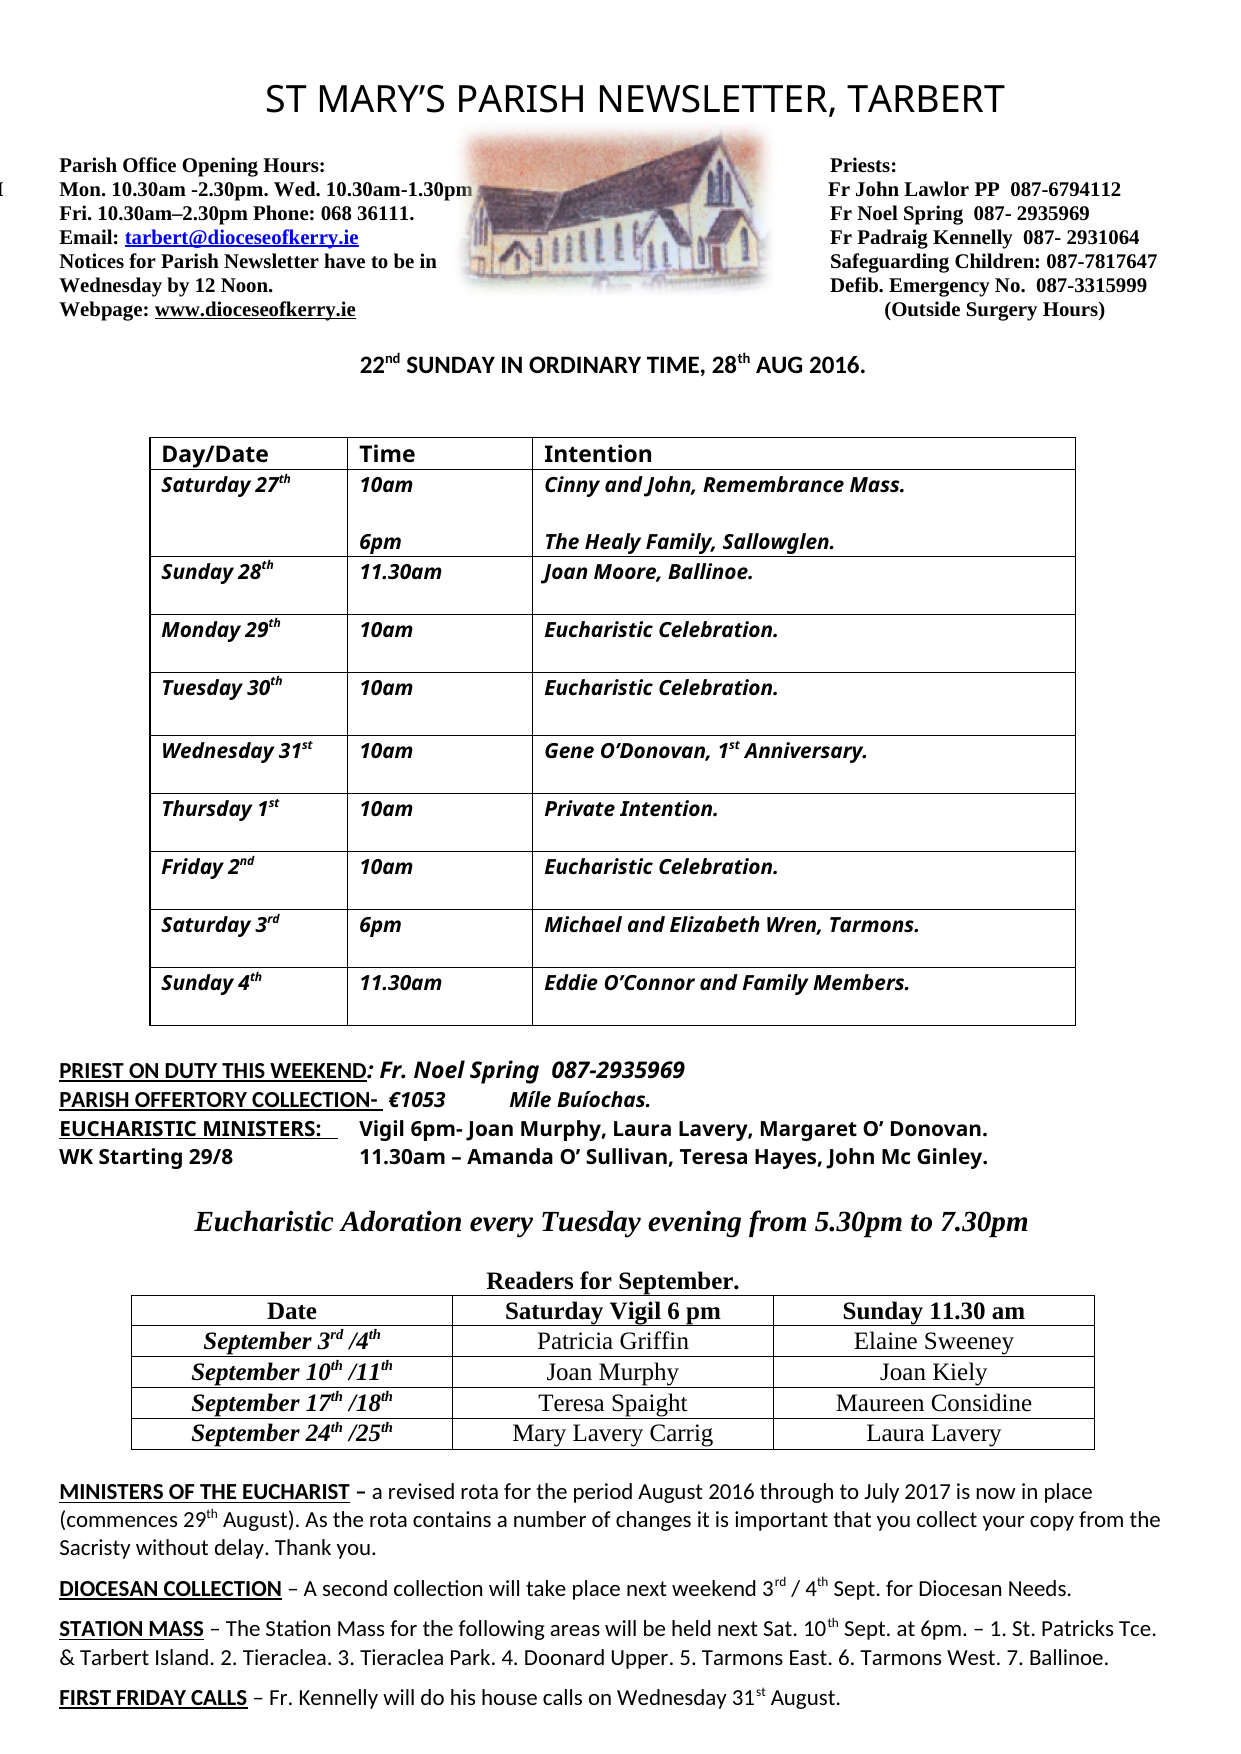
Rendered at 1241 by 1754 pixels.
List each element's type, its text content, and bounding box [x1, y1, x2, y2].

table_cell Michael and Elizabeth Wren, Tarmons. [533, 910, 1075, 967]
table_cell September 3rd /4th [132, 1326, 452, 1356]
table_header Day/Date [151, 438, 347, 469]
text Notices for Parish Newsletter have to be in Safeguarding Children: 087-7817647 Wednesday by 12 Noon. Defib. Emergency No. 087-3315999 [751, 249, 1167, 297]
table_cell Eddie O’Connor and Family Members. [533, 968, 1075, 1025]
table_cell 10am [348, 736, 532, 793]
subtitle Fri. 10.30am–2.30pm Phone: 068 36111. Fr Noel Spring 087- 2935969 [59, 201, 456, 225]
table_cell Sunday 4th [151, 968, 347, 1025]
table_cell Wednesday 31st [151, 736, 347, 793]
text WK Starting 29/8 11.30am – Amanda O’ Sullivan, Teresa Hayes, John Mc Ginley. [59, 1142, 1167, 1171]
table_header Intention [533, 438, 1075, 469]
table_cell Monday 29th [151, 615, 347, 672]
table_cell Joan Kiely [774, 1357, 1094, 1387]
text M Mon. 10.30am -2.30pm. Wed. 10.30am-1.30pm Fr John Lawlor PP 087-6794112 [0, 177, 456, 201]
table_cell Elaine Sweeney [774, 1326, 1094, 1356]
text 22nd SUNDAY IN ORDINARY TIME, 28th AUG 2016. [59, 350, 1167, 380]
table_cell Eucharistic Celebration. [533, 852, 1075, 909]
table_cell Joan Murphy [453, 1357, 773, 1387]
text PRIEST ON DUTY THIS WEEKEND: Fr. Noel Spring 087-2935969 [59, 1054, 1167, 1085]
subtitle Email: tarbert@dioceseofkerry.ie Fr Padraig Kennelly 087- 2931064 [59, 225, 456, 249]
table_cell Patricia Griffin [453, 1326, 773, 1356]
table_cell 10am [348, 794, 532, 851]
table_cell 10am [348, 673, 532, 735]
table_cell Tuesday 30th [151, 673, 347, 735]
table_header Date [132, 1296, 452, 1325]
text DIOCESAN COLLECTION – A second collection will take place next weekend 3rd / 4th Sept. for Diocesan Needs. [59, 1574, 1167, 1602]
text Webpage: www.dioceseofkerry.ie (Outside Surgery Hours) [59, 297, 1167, 321]
table_cell Joan Moore, Ballinoe. [533, 557, 1075, 614]
text Parish Office Opening Hours: Priests: [776, 152, 1167, 177]
table_cell September 17th /18th [132, 1388, 452, 1417]
table_cell Saturday 3rd [151, 910, 347, 967]
picture [482, 149, 750, 271]
picture [464, 186, 472, 196]
text ST MARY’S PARISH NEWSLETTER, TARBERT [59, 73, 1167, 124]
table_cell Maureen Considine [774, 1388, 1094, 1417]
table_cell Saturday 27th [151, 470, 347, 556]
subtitle Email: tarbert@dioceseofkerry.ie Fr Padraig Kennelly 087- 2931064 [776, 225, 1214, 249]
subtitle Fri. 10.30am–2.30pm Phone: 068 36111. Fr Noel Spring 087- 2935969 [776, 201, 1214, 225]
text Notices for Parish Newsletter have to be in Safeguarding Children: 087-7817647 Wednesday by 12 Noon. Defib. Emergency No. 087-3315999 [59, 249, 481, 297]
text FIRST FRIDAY CALLS – Fr. Kennelly will do his house calls on Wednesday 31st August. [59, 1683, 1167, 1711]
table_cell Eucharistic Celebration. [533, 673, 1075, 735]
table_cell Cinny and John, Remembrance Mass. The Healy Family, Sallowglen. [533, 470, 1075, 556]
table_cell 10am [348, 615, 532, 672]
table_cell 10am 6pm [348, 470, 532, 556]
text Readers for September. [59, 1266, 1167, 1295]
text STATION MASS – The Station Mass for the following areas will be held next Sat. 10th Sept. at 6pm. – 1. St. Patricks Tce. & Tarbert Island. 2. Tieraclea. 3. Tieraclea Park. 4. Doonard Upper. 5. Tarmons East. 6. Tarmons West. 7. Ballinoe. [59, 1614, 1167, 1671]
table_cell Gene O’Donovan, 1st Anniversary. [533, 736, 1075, 793]
table_cell Private Intention. [533, 794, 1075, 851]
table_header Saturday Vigil 6 pm [453, 1296, 773, 1325]
text Parish Office Opening Hours: Priests: [59, 152, 456, 177]
text MINISTERS OF THE EUCHARIST – a revised rota for the period August 2016 through to July 2017 is now in place (commences 29th August). As the rota contains a number of changes it is important that you collect your copy from the Sacristy without delay. Thank you. [59, 1477, 1167, 1562]
table_cell September 10th /11th [132, 1357, 452, 1387]
table_cell Eucharistic Celebration. [533, 615, 1075, 672]
table_cell 11.30am [348, 557, 532, 614]
table_header Sunday 11.30 am [774, 1296, 1094, 1325]
table_cell Sunday 28th [151, 557, 347, 614]
table_cell 10am [348, 852, 532, 909]
text EUCHARISTIC MINISTERS: Vigil 6pm- Joan Murphy, Laura Lavery, Margaret O’ Donovan. [59, 1114, 1167, 1142]
table_cell Teresa Spaight [453, 1388, 773, 1417]
text Eucharistic Adoration every Tuesday evening from 5.30pm to 7.30pm [59, 1204, 1167, 1238]
table_cell Thursday 1st [151, 794, 347, 851]
table_cell Friday 2nd [151, 852, 347, 909]
table_header Time [348, 438, 532, 469]
table_cell 6pm [348, 910, 532, 967]
text PARISH OFFERTORY COLLECTION- €1053 Míle Buíochas. [59, 1085, 1167, 1114]
table_cell Mary Lavery Carrig [453, 1419, 773, 1448]
text M Mon. 10.30am -2.30pm. Wed. 10.30am-1.30pm Fr John Lawlor PP 087-6794112 [776, 177, 1167, 201]
table_cell 11.30am [348, 968, 532, 1025]
table_cell Laura Lavery [774, 1419, 1094, 1448]
table_cell September 24th /25th [132, 1419, 452, 1448]
